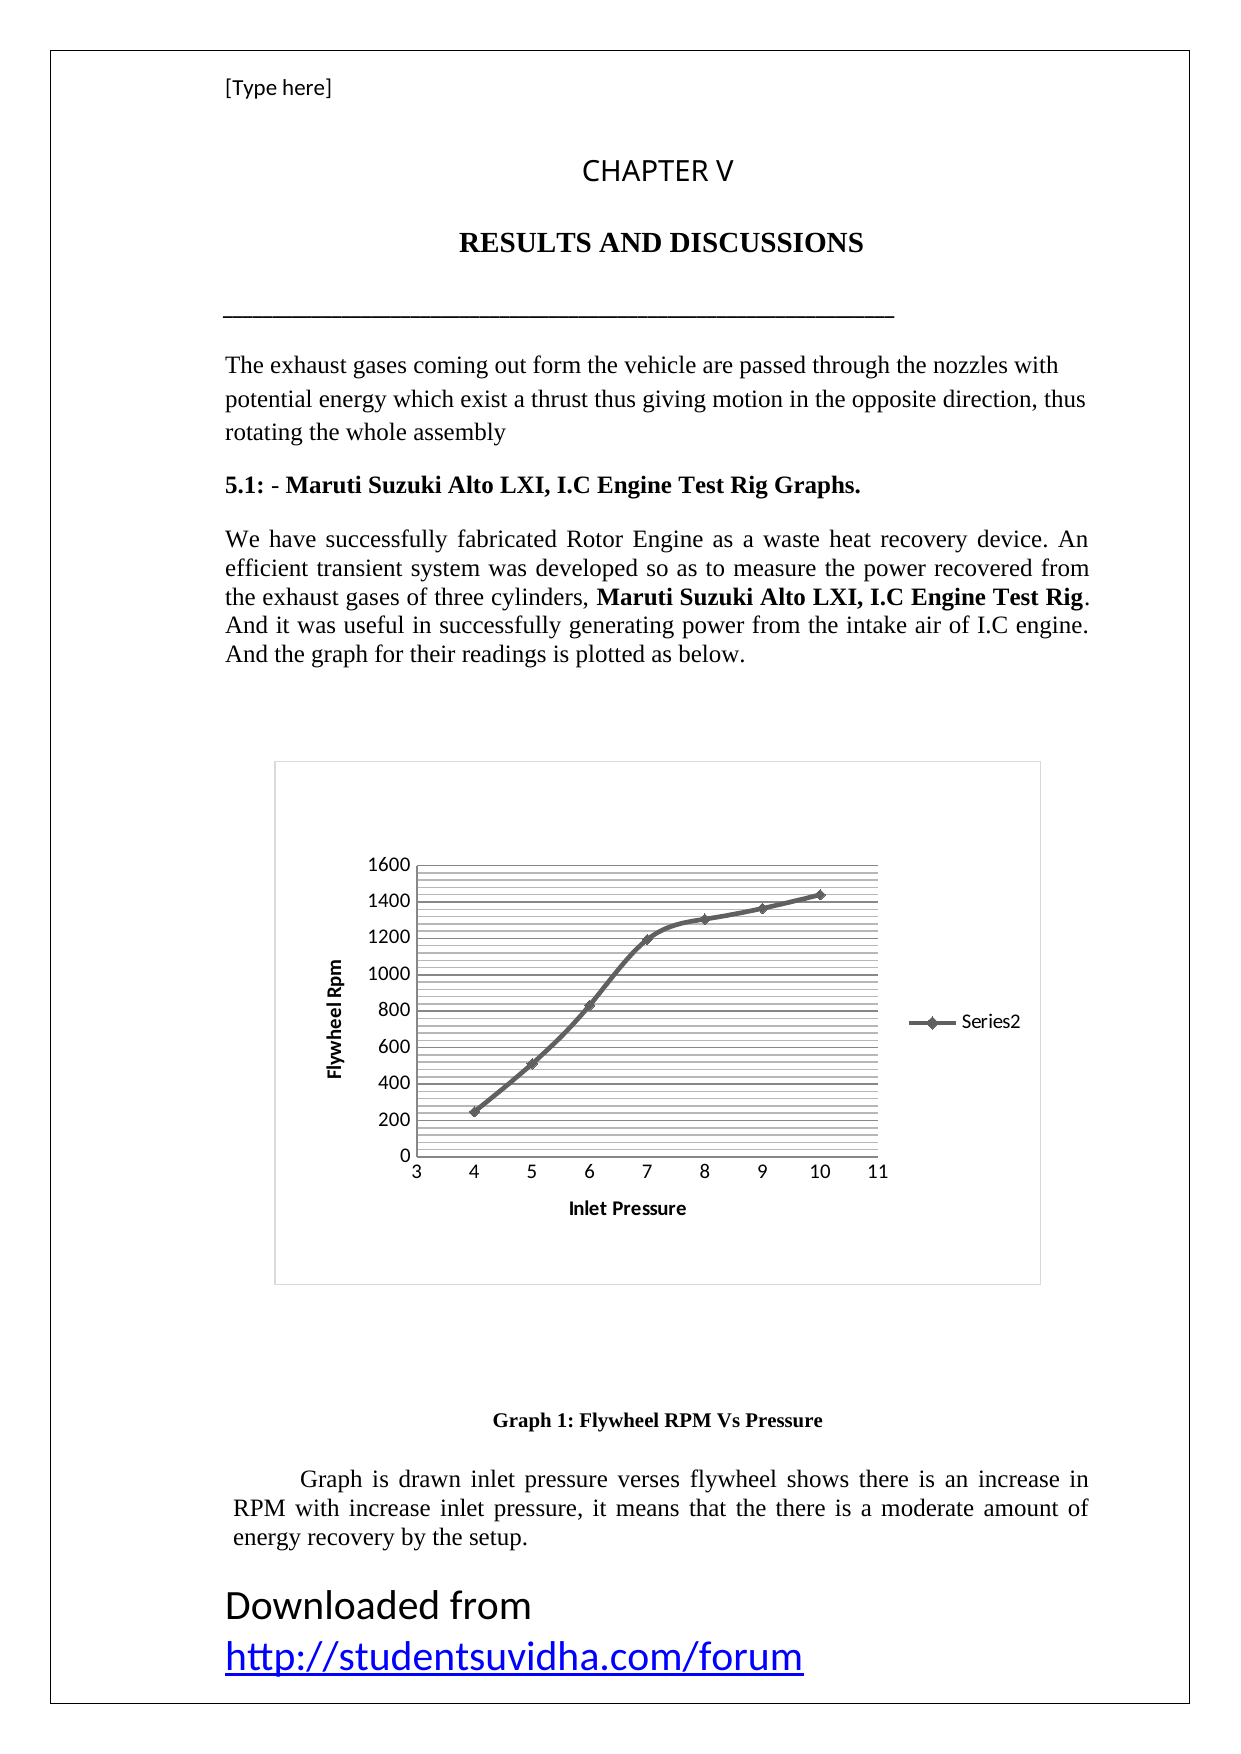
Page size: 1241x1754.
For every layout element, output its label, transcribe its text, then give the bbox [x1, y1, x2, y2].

text The exhaust gases coming out form the vehicle are passed through the nozzles with potential energy which exist a thrust thus giving motion in the opposite direction, thus rotating the whole assembly [225, 351, 1090, 445]
text 5.1: - Maruti Suzuki Alto LXI, I.C Engine Test Rig Graphs. [225, 471, 1090, 499]
text We have successfully fabricated Rotor Engine as a waste heat recovery device. An efficient transient system was developed so as to measure the power recovered from the exhaust gases of three cylinders, Maruti Suzuki Alto LXI, I.C Engine Test Rig. And it was useful in successfully generating power from the intake air of I.C engine. And the graph for their readings is plotted as below. [225, 524, 1090, 668]
text RESULTS AND DISCUSSIONS [233, 225, 1090, 258]
text Graph is drawn inlet pressure verses flywheel shows there is an increase in RPM with increase inlet pressure, it means that the there is a moderate amount of energy recovery by the setup. [233, 1464, 1090, 1551]
text ____________________________________________________________________ [225, 287, 1090, 321]
text Graph 1: Flywheel RPM Vs Pressure [225, 1407, 1090, 1432]
text CHAPTER V [225, 150, 1090, 189]
